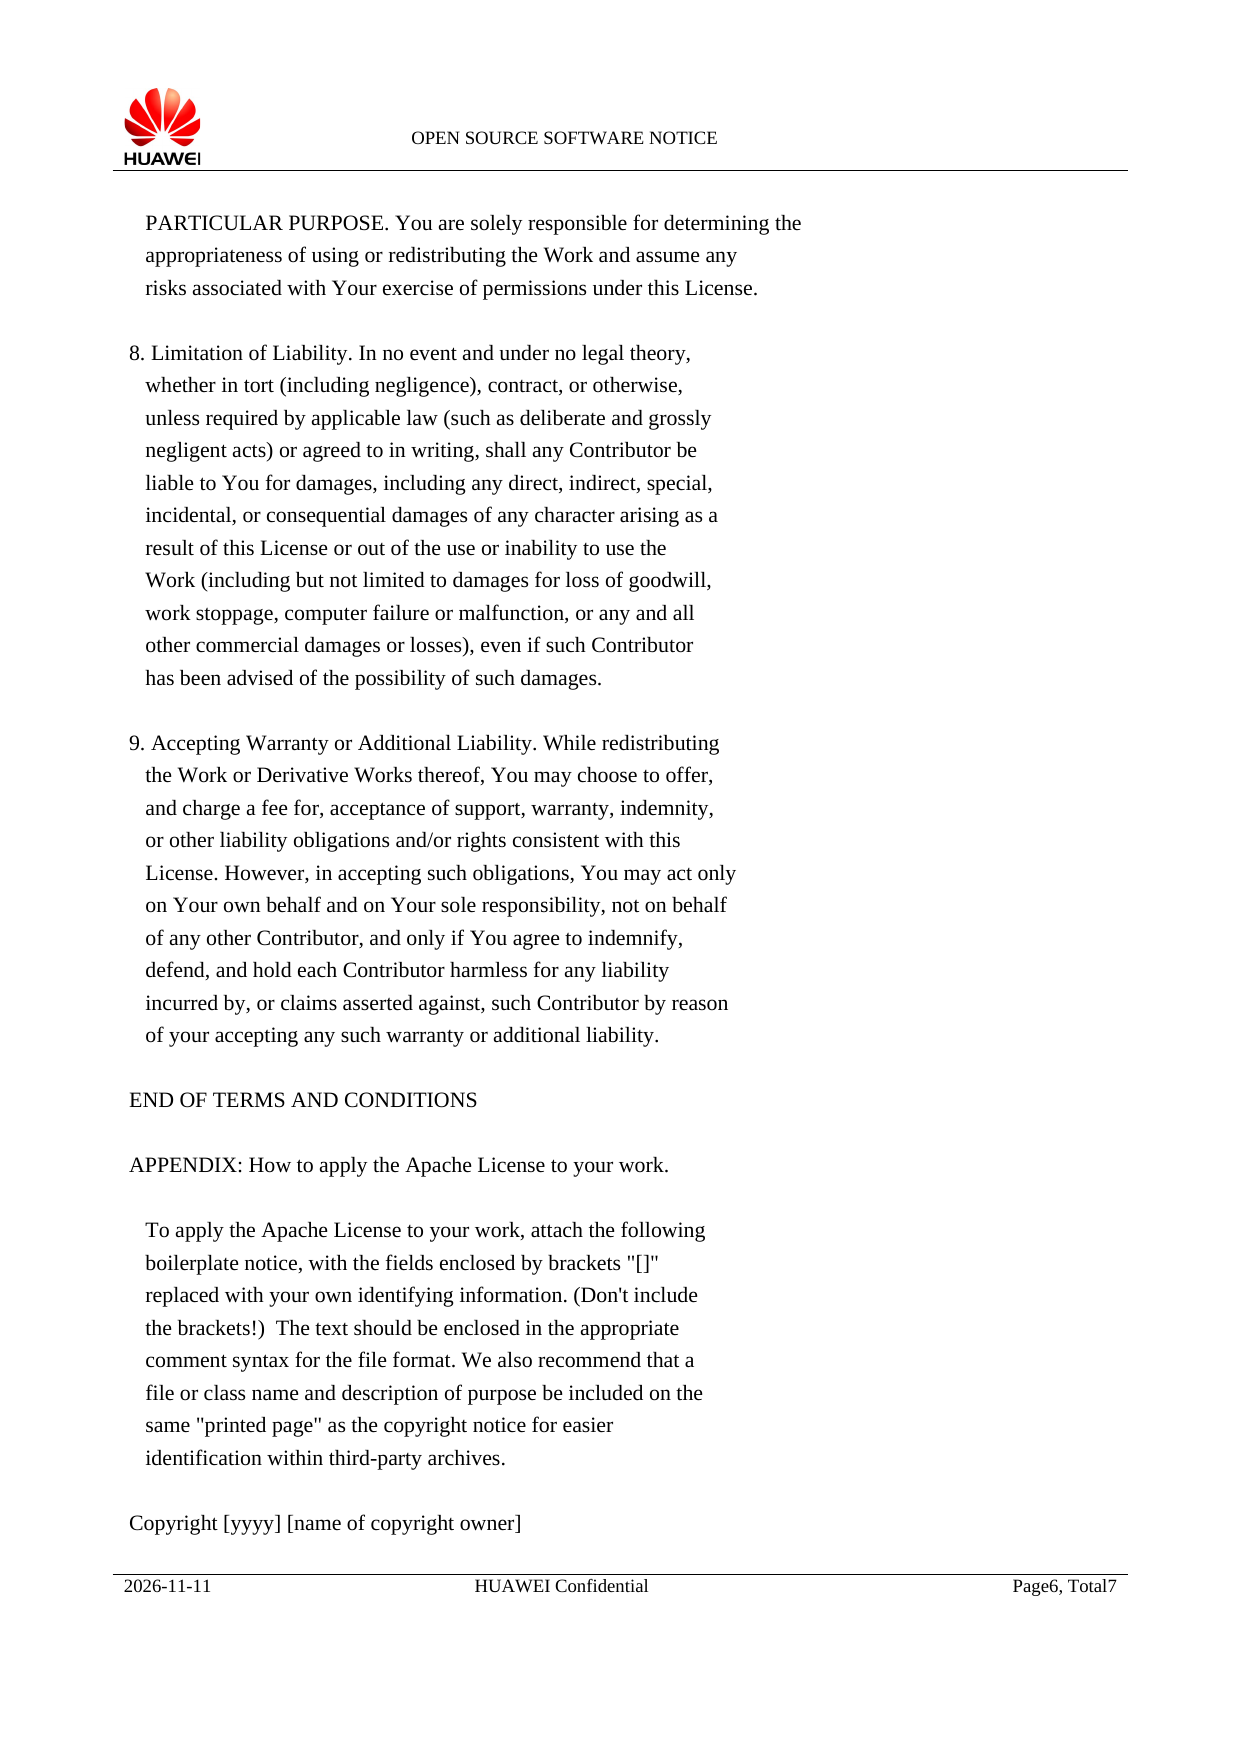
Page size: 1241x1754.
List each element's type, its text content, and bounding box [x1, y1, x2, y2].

picture [124, 88, 201, 165]
